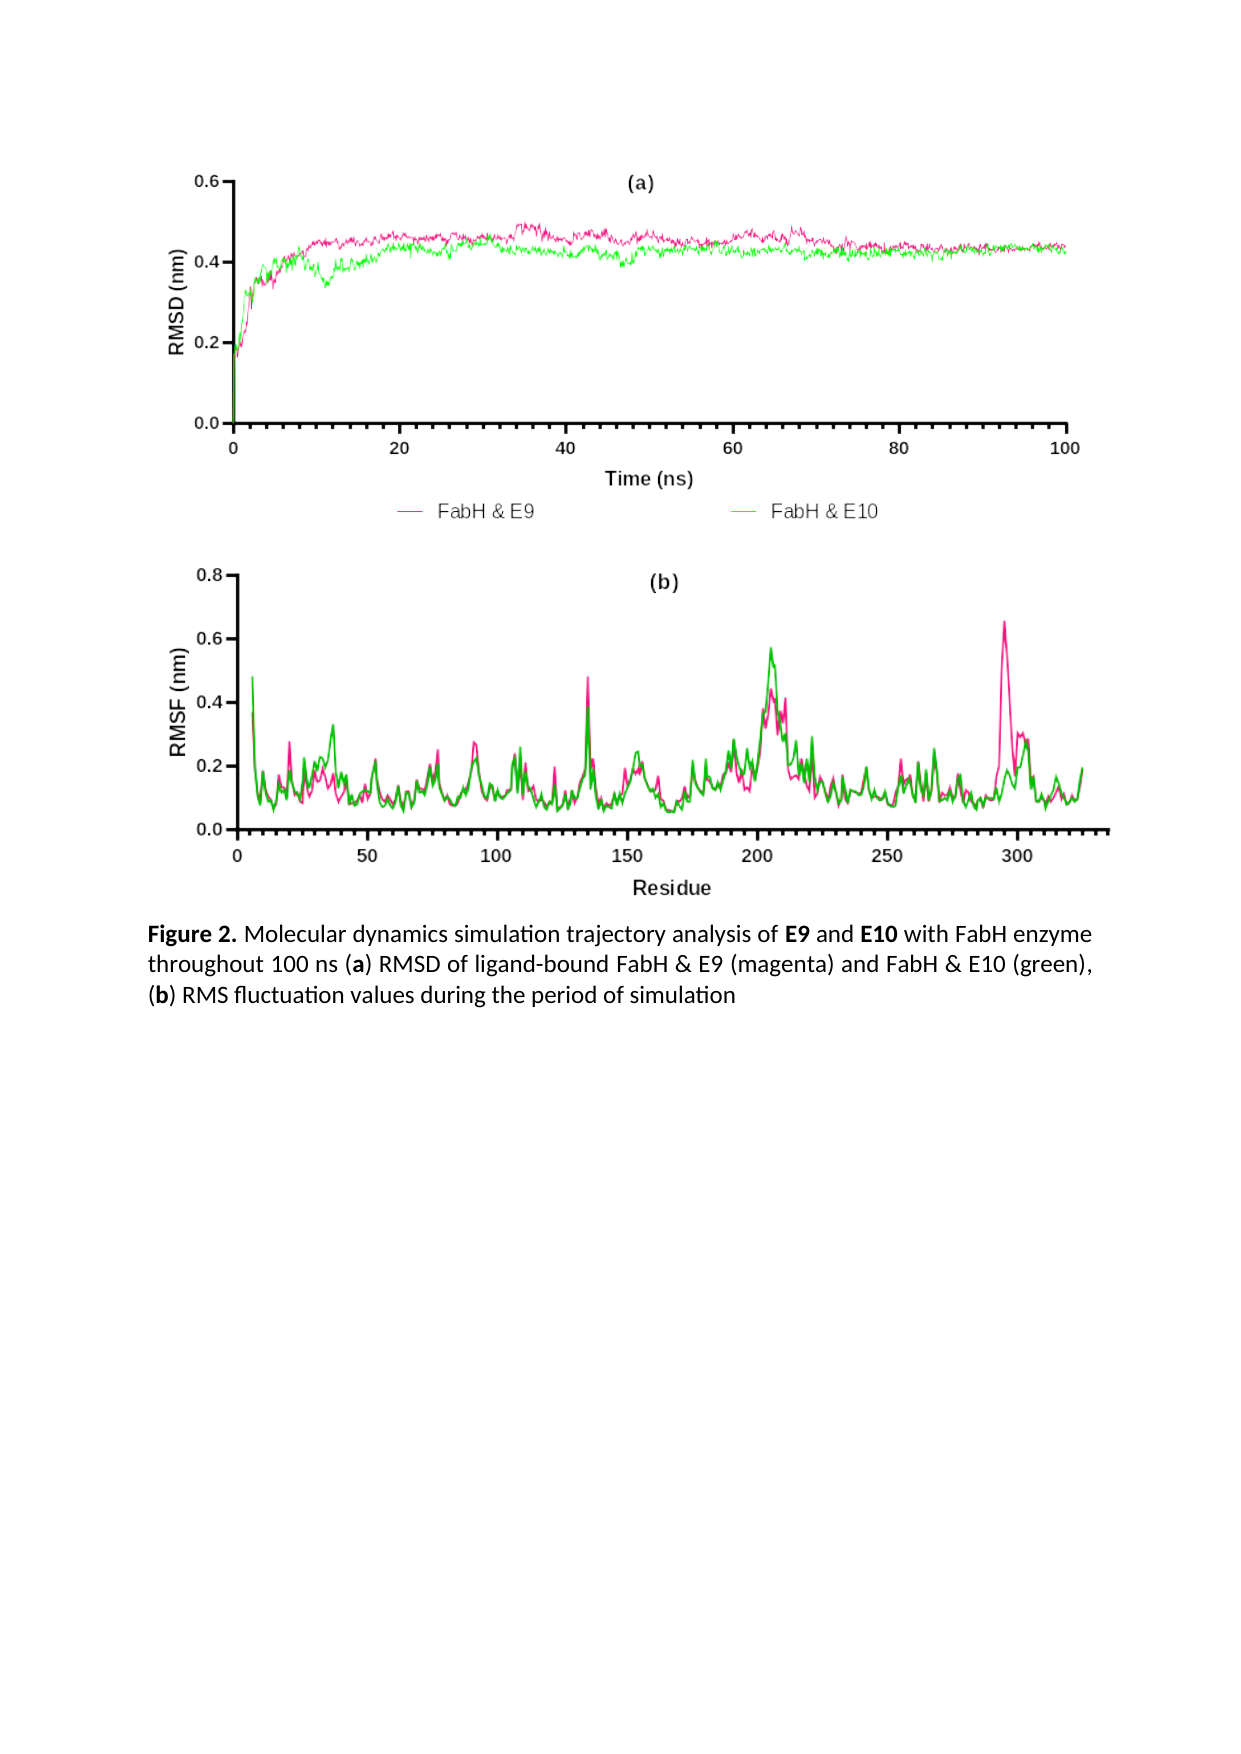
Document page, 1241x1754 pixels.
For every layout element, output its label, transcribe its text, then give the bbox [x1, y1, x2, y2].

text Figure 2. Molecular dynamics simulation trajectory analysis of E9 and E10 with FabH enzyme throughout 100 ns (a) RMSD of ligand-bound FabH & E9 (magenta) and FabH & E10 (green), (b) RMS fluctuation values during the period of simulation [148, 918, 1093, 1009]
